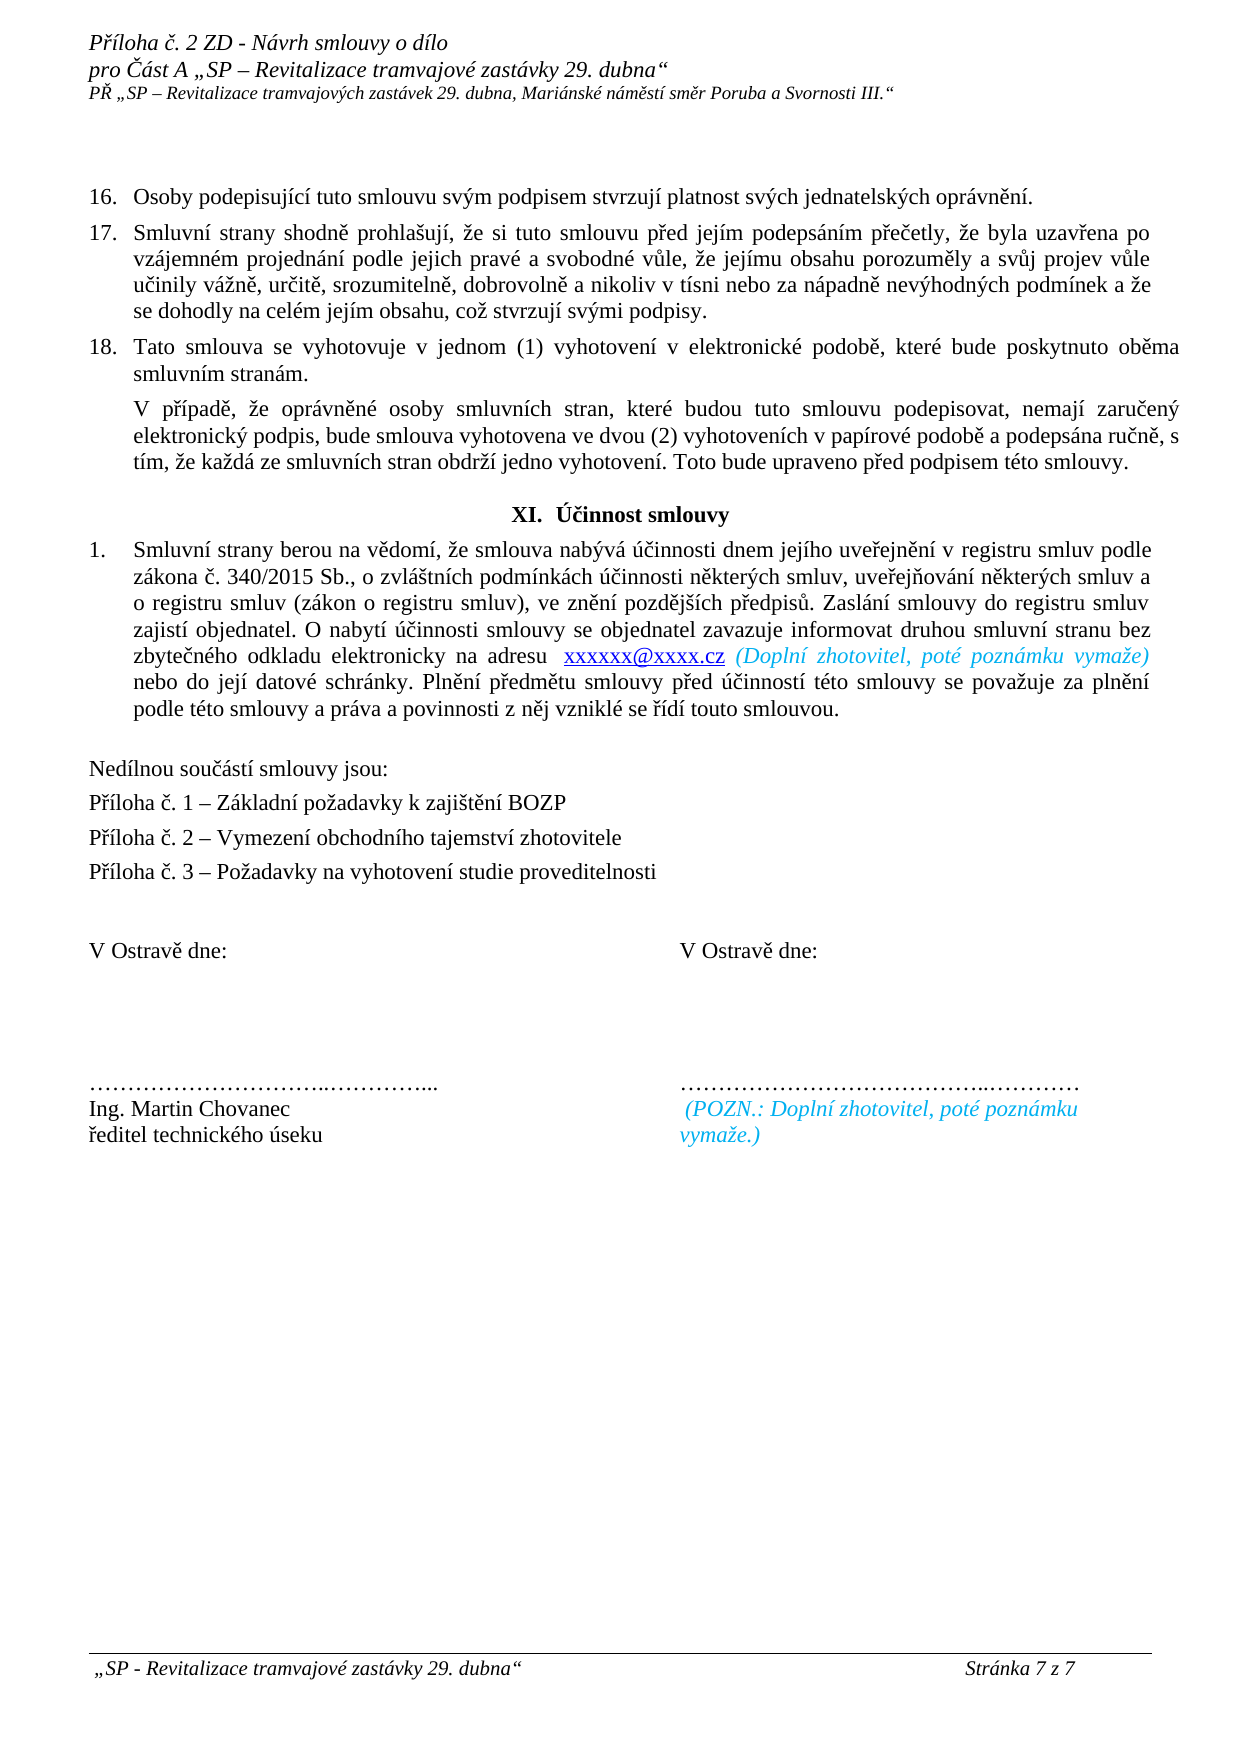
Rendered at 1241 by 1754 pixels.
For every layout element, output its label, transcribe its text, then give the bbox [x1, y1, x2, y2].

text Nedílnou součástí smlouvy jsou: [89, 755, 1180, 782]
list Osoby podepisující tuto smlouvu svým podpisem stvrzují platnost svých jednatelských oprávnění. [89, 183, 1152, 209]
list Smluvní strany shodně prohlašují, že si tuto smlouvu před jejím podepsáním přečetly, že byla uzavřena po vzájemném projednání podle jejich pravé a svobodné vůle, že jejímu obsahu porozuměly a svůj projev vůle učinily vážně, určitě, srozumitelně, dobrovolně a nikoliv v tísni nebo za nápadně nevýhodných podmínek a že se dohodly na celém jejím obsahu, což stvrzují svými podpisy. [89, 218, 1152, 324]
list Smluvní strany berou na vědomí, že smlouva nabývá účinnosti dnem jejího uveřejnění v registru smluv podle zákona č. 340/2015 Sb., o zvláštních podmínkách účinnosti některých smluv, uveřejňování některých smluv a o registru smluv (zákon o registru smluv), ve znění pozdějších předpisů. Zaslání smlouvy do registru smluv zajistí objednatel. O nabytí účinnosti smlouvy se objednatel zavazuje informovat druhou smluvní stranu bez zbytečného odkladu elektronicky na adresu xxxxxx@xxxx.cz (Doplní zhotovitel, poté poznámku vymaže) nebo do její datové schránky. Plnění předmětu smlouvy před účinností této smlouvy se považuje za plnění podle této smlouvy a práva a povinnosti z něj vzniklé se řídí touto smlouvou. [89, 537, 1152, 721]
text Příloha č. 2 – Vymezení obchodního tajemství zhotovitele [89, 823, 1180, 850]
list Tato smlouva se vyhotovuje v jednom (1) vyhotovení v elektronické podobě, které bude poskytnuto oběma smluvním stranám. [89, 333, 1181, 386]
text V Ostravě dne: V Ostravě dne: [89, 937, 1152, 963]
text V případě, že oprávněné osoby smluvních stran, které budou tuto smlouvu podepisovat, nemají zaručený elektronický podpis, bude smlouva vyhotovena ve dvou (2) vyhotoveních v papírové podobě a podepsána ručně, s tím, že každá ze smluvních stran obdrží jedno vyhotovení. Toto bude upraveno před podpisem této smlouvy. [133, 395, 1181, 474]
text Ing. Martin Chovanec (POZN.: Doplní zhotovitel, poté poznámku [89, 1095, 1152, 1121]
text Příloha č. 1 – Základní požadavky k zajištění BOZP [89, 789, 1180, 816]
text Příloha č. 3 – Požadavky na vyhotovení studie proveditelnosti [89, 858, 1152, 884]
list Účinnost smlouvy [89, 501, 1152, 527]
text …………………………..…………... …………………………………..………… [89, 1068, 1152, 1095]
text ředitel technického úseku vymaže.) [89, 1121, 1152, 1148]
